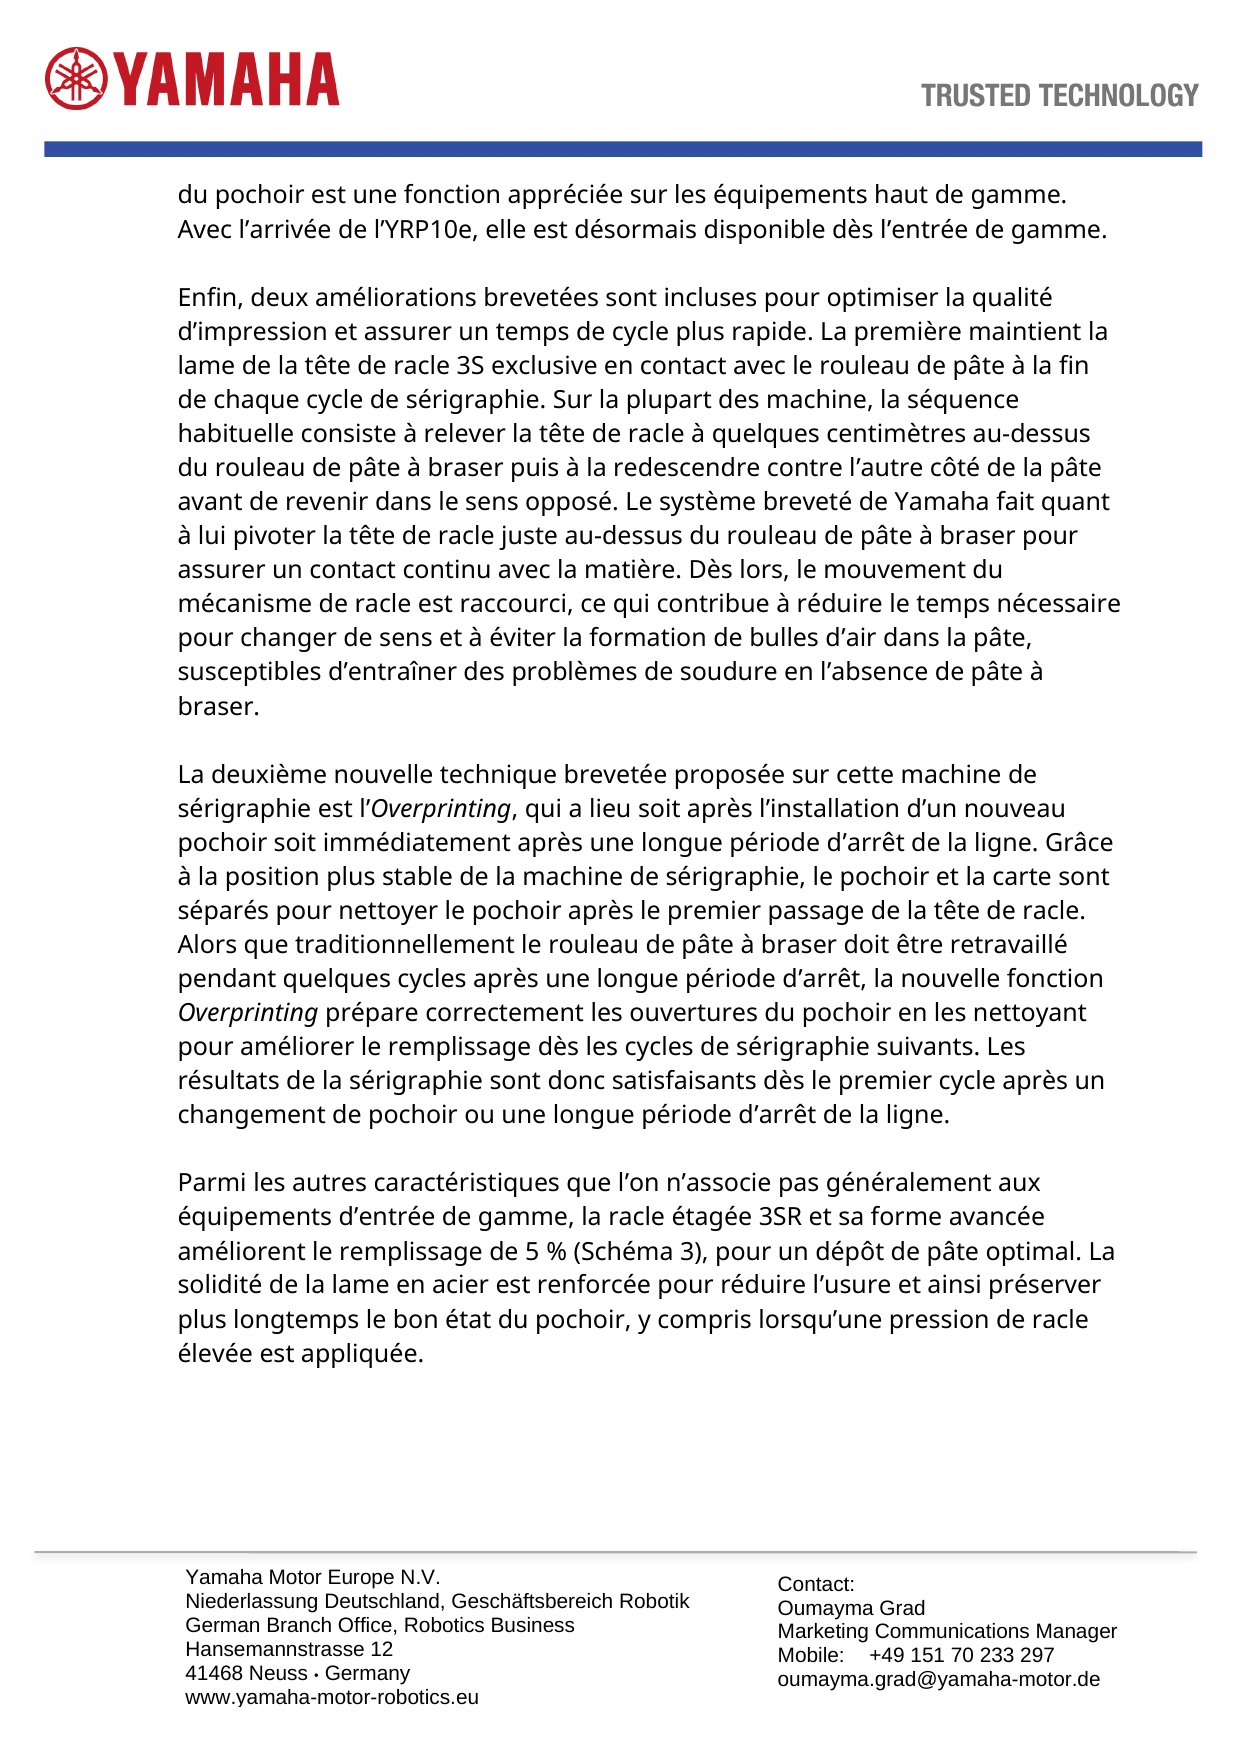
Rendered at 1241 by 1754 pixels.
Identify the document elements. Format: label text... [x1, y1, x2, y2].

text La deuxième nouvelle technique brevetée proposée sur cette machine de sérigraphie est l’Overprinting, qui a lieu soit après l’installation d’un nouveau pochoir soit immédiatement après une longue période d’arrêt de la ligne. Grâce à la position plus stable de la machine de sérigraphie, le pochoir et la carte sont séparés pour nettoyer le pochoir après le premier passage de la tête de racle. Alors que traditionnellement le rouleau de pâte à braser doit être retravaillé pendant quelques cycles après une longue période d’arrêt, la nouvelle fonction Overprinting prépare correctement les ouvertures du pochoir en les nettoyant pour améliorer le remplissage dès les cycles de sérigraphie suivants. Les résultats de la sérigraphie sont donc satisfaisants dès le premier cycle après un changement de pochoir ou une longue période d’arrêt de la ligne. [177, 756, 1122, 1131]
text Parmi les autres caractéristiques que l’on n’associe pas généralement aux équipements d’entrée de gamme, la racle étagée 3SR et sa forme avancée améliorent le remplissage de 5 % (Schéma 3), pour un dépôt de pâte optimal. La solidité de la lame en acier est renforcée pour réduire l’usure et ainsi préserver plus longtemps le bon état du pochoir, y compris lorsqu’une pression de racle élevée est appliquée. [177, 1165, 1122, 1369]
picture [44, 47, 1203, 157]
text Enfin, deux améliorations brevetées sont incluses pour optimiser la qualité d’impression et assurer un temps de cycle plus rapide. La première maintient la lame de la tête de racle 3S exclusive en contact avec le rouleau de pâte à la fin de chaque cycle de sérigraphie. Sur la plupart des machine, la séquence habituelle consiste à relever la tête de racle à quelques centimètres au-dessus du rouleau de pâte à braser puis à la redescendre contre l’autre côté de la pâte avant de revenir dans le sens opposé. Le système breveté de Yamaha fait quant à lui pivoter la tête de racle juste au-dessus du rouleau de pâte à braser pour assurer un contact continu avec la matière. Dès lors, le mouvement du mécanisme de racle est raccourci, ce qui contribue à réduire le temps nécessaire pour changer de sens et à éviter la formation de bulles d’air dans la pâte, susceptibles d’entraîner des problèmes de soudure en l’absence de pâte à braser. [177, 279, 1122, 722]
